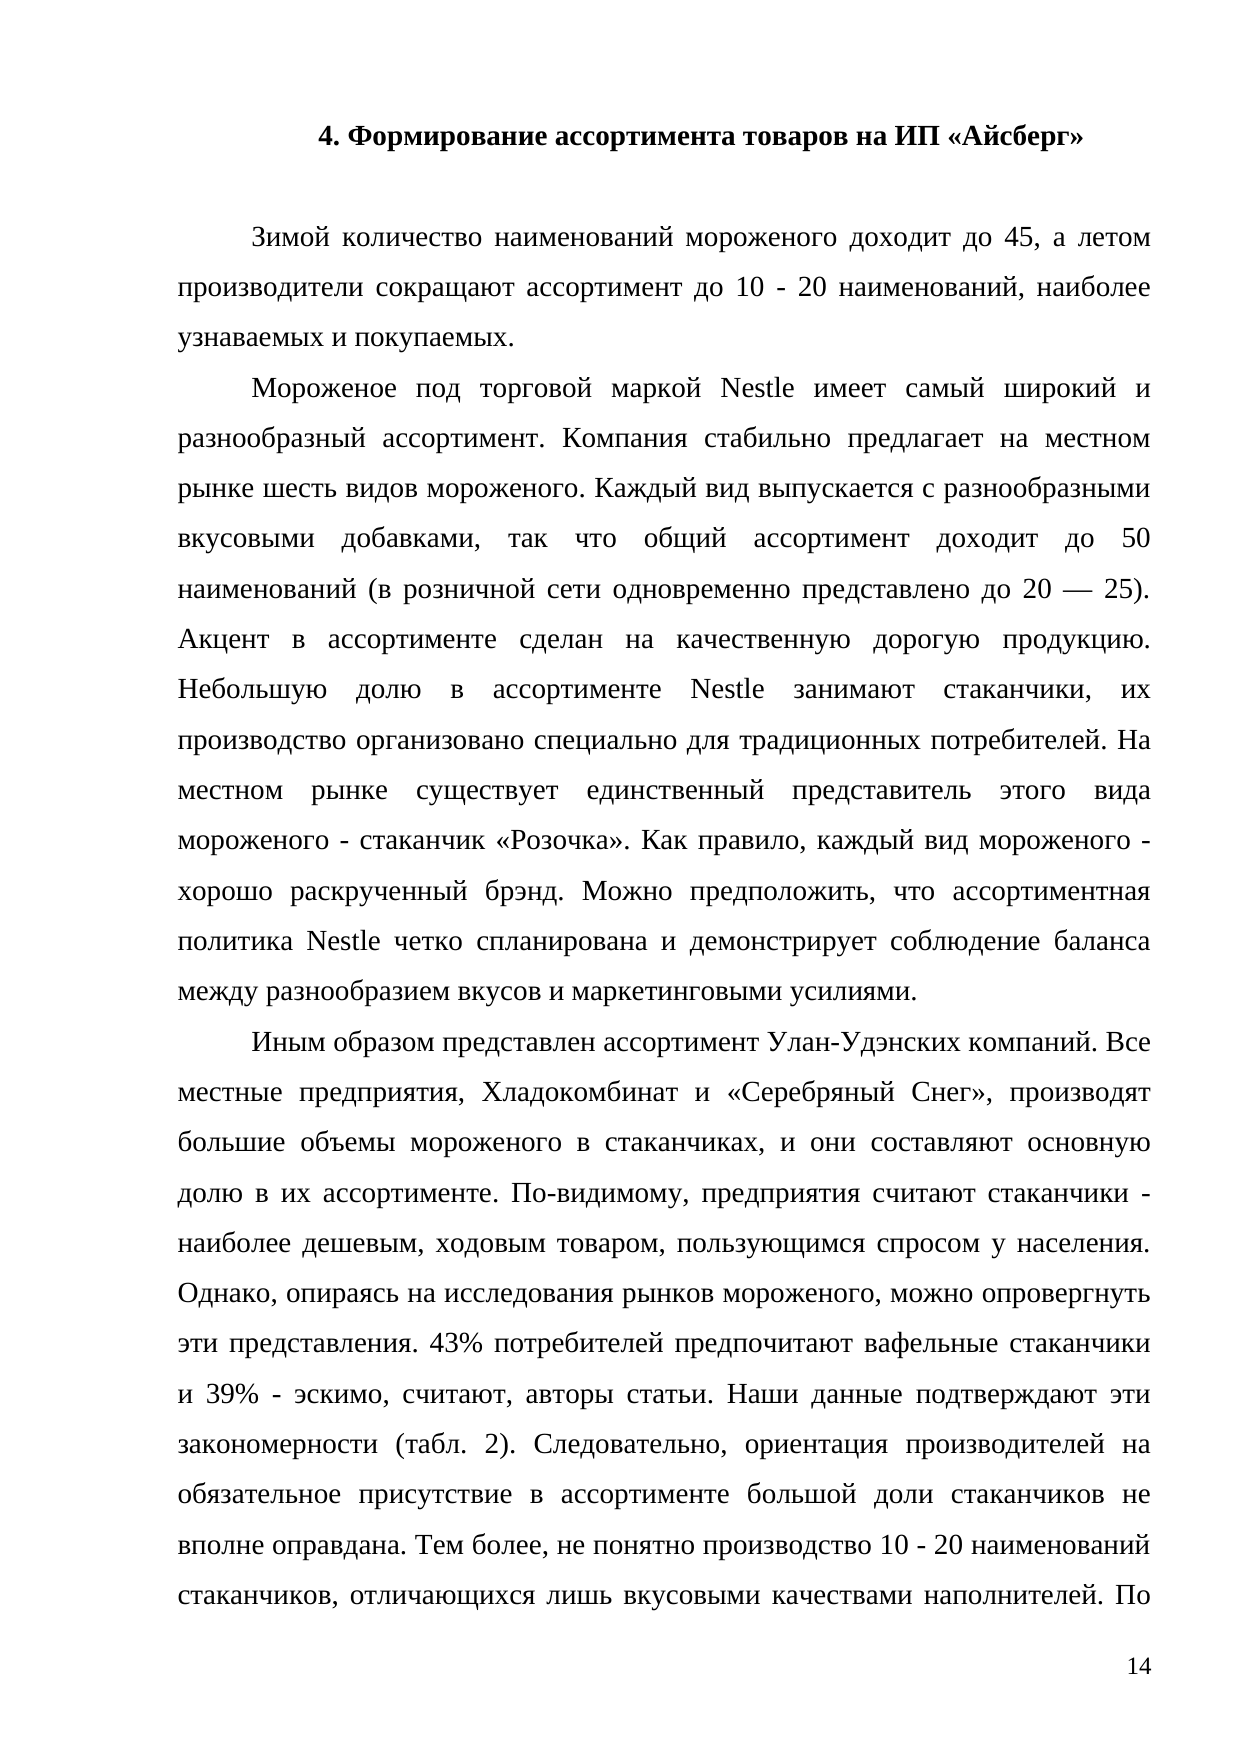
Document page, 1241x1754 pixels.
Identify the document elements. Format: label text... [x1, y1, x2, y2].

text Мороженое под торговой маркой Nestle имеет самый широкий и разнообразный ассортимент. Компания стабильно предлагает на местном рынке шесть видов мороженого. Каждый вид выпускается с разнообразными вкусовыми добавками, так что общий ассортимент доходит до 50 наименований (в розничной сети одновременно представлено до 20 — 25). Акцент в ассортименте сделан на качественную дорогую продукцию. Небольшую долю в ассортименте Nestle занимают стаканчики, их производство организовано специально для традиционных потребителей. На местном рынке существует единственный представитель этого вида мороженого - стаканчик «Розочка». Как правило, каждый вид мороженого - хорошо раскрученный брэнд. Можно предположить, что ассортиментная политика Nestle четко спланирована и демонстрирует соблюдение баланса между разнообразием вкусов и маркетинговыми усилиями. [177, 370, 1152, 1007]
text Зимой количество наименований мороженого доходит до 45, а летом производители сокращают ассортимент до 10 - 20 наименований, наиболее узнаваемых и покупаемых. [177, 219, 1152, 353]
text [177, 1024, 1152, 1611]
text 4. Формирование ассортимента товаров на ИП «Айсберг» [177, 118, 1152, 152]
